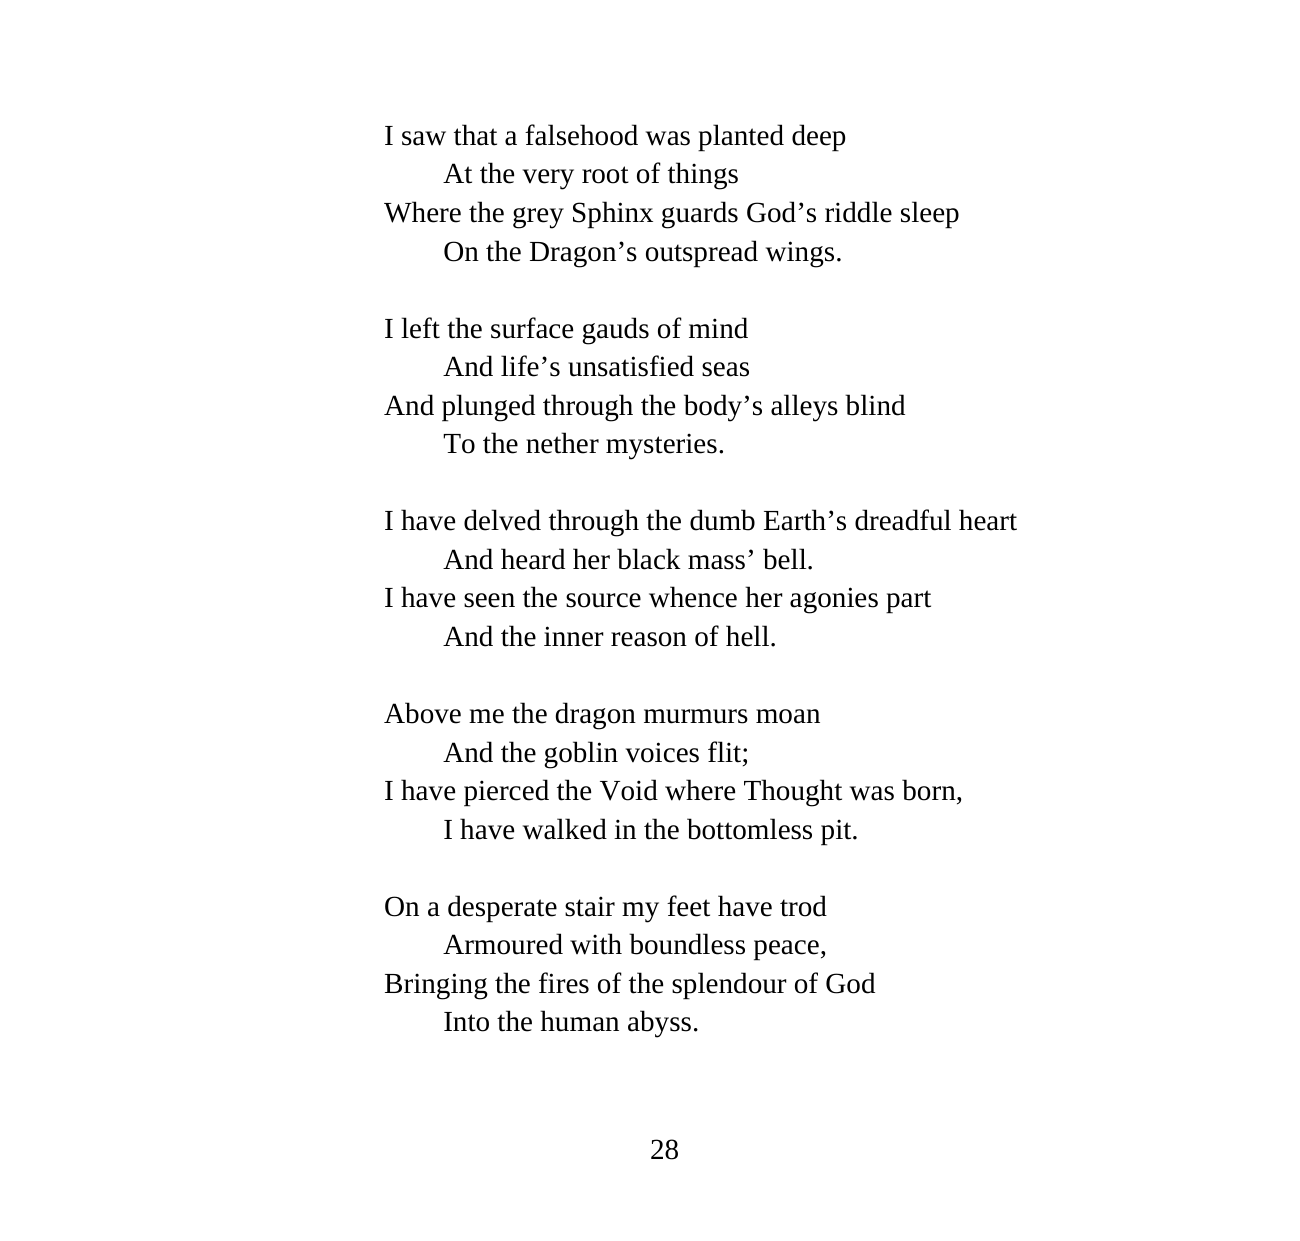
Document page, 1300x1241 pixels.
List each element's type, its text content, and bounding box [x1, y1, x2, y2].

text Where the grey Sphinx guards God’s riddle sleep [384, 195, 1211, 229]
text Into the human abyss. [443, 1004, 1211, 1038]
text I have seen the source whence her agonies part [384, 581, 1211, 614]
text Armoured with boundless peace, [443, 927, 1211, 961]
text I have walked in the bottomless pit. [443, 812, 1211, 845]
text Bringing the fires of the splendour of God [384, 966, 1211, 999]
text I have delved through the dumb Earth’s dreadful heart [384, 503, 1211, 537]
text I left the surface gauds of mind [384, 311, 1211, 344]
text Above me the dragon murmurs moan [384, 696, 1211, 730]
text And heard her black mass’ bell. [443, 542, 1211, 576]
text On the Dragon’s outspread wings. [443, 234, 1211, 267]
text And the goblin voices flit; [443, 735, 1211, 768]
text To the nether mysteries. [443, 426, 1211, 460]
text I have pierced the Void where Thought was born, [384, 773, 1211, 807]
text On a desperate stair my feet have trod [384, 889, 1211, 922]
text I saw that a falsehood was planted deep [384, 118, 1211, 152]
text And life’s unsatisfied seas [443, 349, 1211, 383]
text And plunged through the body’s alleys blind [384, 388, 1211, 421]
text At the very root of things [443, 157, 1211, 190]
text And the inner reason of hell. [443, 619, 1211, 653]
